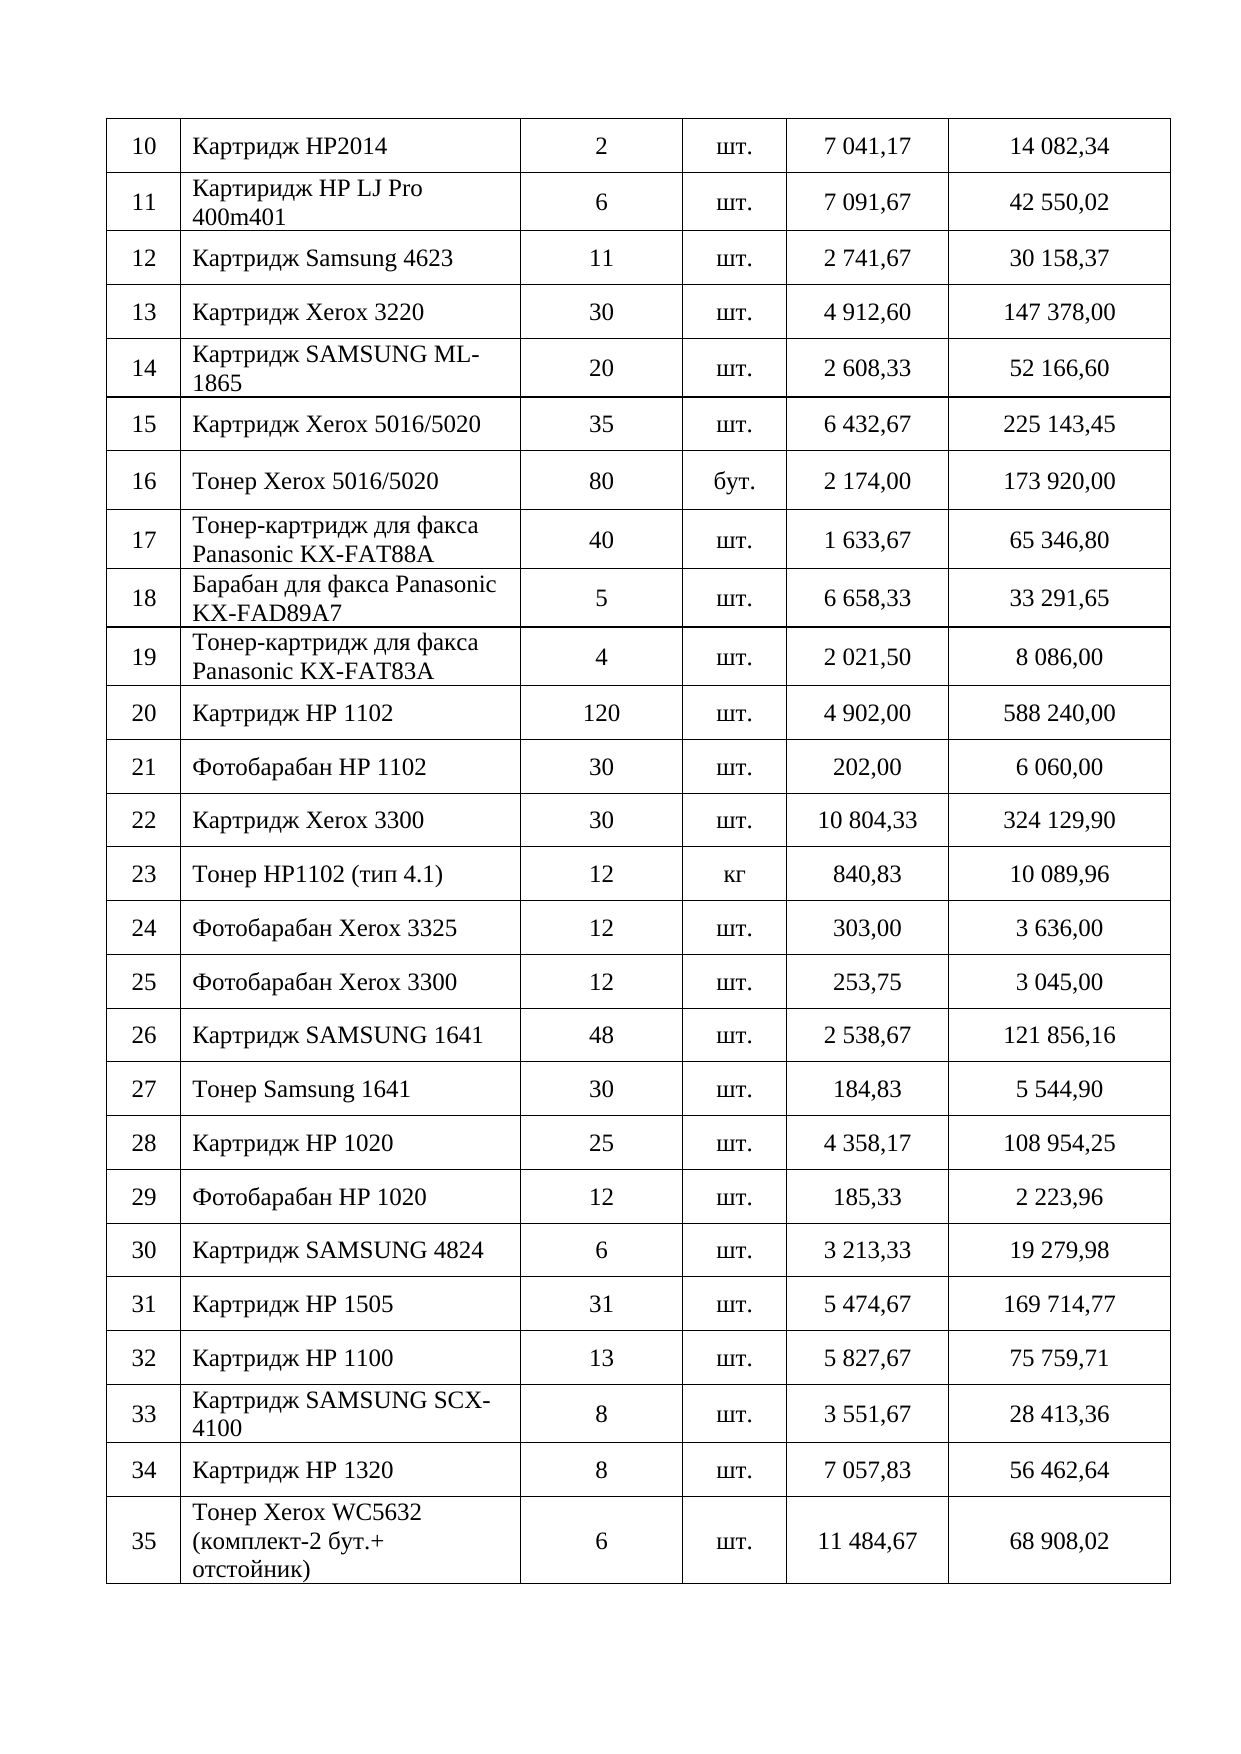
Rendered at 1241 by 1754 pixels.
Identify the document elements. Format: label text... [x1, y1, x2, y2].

table_cell 42 550,02 [949, 173, 1170, 230]
table_cell 27 [107, 1062, 180, 1115]
table_cell 120 [521, 686, 682, 739]
table_cell 185,33 [787, 1170, 948, 1222]
table_cell Тонер Xerox WC5632 (комплект-2 бут.+ отстойник) [181, 1497, 520, 1583]
table_cell Картридж HP 1505 [181, 1277, 520, 1330]
table_cell 17 [107, 510, 180, 568]
table_cell 29 [107, 1170, 180, 1222]
table_cell 324 129,90 [949, 794, 1170, 846]
table_cell 12 [107, 231, 180, 284]
table_cell шт. [683, 1497, 786, 1583]
table_cell Картридж Xerox 3220 [181, 285, 520, 338]
table_cell шт. [683, 955, 786, 1007]
table_cell Картридж SAMSUNG 4824 [181, 1224, 520, 1276]
table_cell 18 [107, 569, 180, 626]
table_cell Фотобарабан Xerox 3300 [181, 955, 520, 1007]
table_cell 25 [521, 1116, 682, 1169]
table_cell шт. [683, 628, 786, 685]
table_cell 30 [521, 285, 682, 338]
table_cell 30 [521, 1062, 682, 1115]
table_cell 6 [521, 1497, 682, 1583]
table_cell 7 041,17 [787, 119, 948, 172]
table_cell 11 [521, 231, 682, 284]
table_cell 31 [521, 1277, 682, 1330]
table_cell 7 091,67 [787, 173, 948, 230]
table_cell 2 021,50 [787, 628, 948, 685]
table_cell 184,83 [787, 1062, 948, 1115]
table_cell Картридж SAMSUNG 1641 [181, 1009, 520, 1061]
table_cell шт. [683, 510, 786, 568]
table_cell 5 544,90 [949, 1062, 1170, 1115]
table_cell шт. [683, 794, 786, 846]
table_cell 30 [107, 1224, 180, 1276]
table_cell 12 [521, 901, 682, 954]
table_cell 2 174,00 [787, 451, 948, 509]
table_cell 303,00 [787, 901, 948, 954]
table_cell Картридж HP 1100 [181, 1331, 520, 1384]
table_cell 26 [107, 1009, 180, 1061]
table_cell 21 [107, 740, 180, 792]
table_cell Картридж Xerox 5016/5020 [181, 398, 520, 450]
table_cell 35 [107, 1497, 180, 1583]
table_cell Картридж Samsung 4623 [181, 231, 520, 284]
table_cell 30 158,37 [949, 231, 1170, 284]
table_cell шт. [683, 231, 786, 284]
table_cell Картридж HP2014 [181, 119, 520, 172]
table_cell шт. [683, 686, 786, 739]
table_cell Фотобарабан Xerox 3325 [181, 901, 520, 954]
table_cell 2 741,67 [787, 231, 948, 284]
table_cell 2 608,33 [787, 339, 948, 396]
table_cell 2 538,67 [787, 1009, 948, 1061]
table_cell 11 [107, 173, 180, 230]
table_cell шт. [683, 569, 786, 626]
table_cell Барабан для факса Panasonic KX-FAD89A7 [181, 569, 520, 626]
table_cell 52 166,60 [949, 339, 1170, 396]
table_cell 14 [107, 339, 180, 396]
table_cell Картридж Xerox 3300 [181, 794, 520, 846]
table_cell 12 [521, 1170, 682, 1222]
table_cell 8 [521, 1385, 682, 1442]
table_cell 588 240,00 [949, 686, 1170, 739]
table_cell Фотобарабан HP 1020 [181, 1170, 520, 1222]
table_cell шт. [683, 119, 786, 172]
table_cell 30 [521, 794, 682, 846]
table_cell Тонер HP1102 (тип 4.1) [181, 847, 520, 900]
table_cell 12 [521, 955, 682, 1007]
table_cell 1 633,67 [787, 510, 948, 568]
table_cell 202,00 [787, 740, 948, 792]
table_cell 75 759,71 [949, 1331, 1170, 1384]
table_cell 3 045,00 [949, 955, 1170, 1007]
table_cell шт. [683, 1062, 786, 1115]
table_cell 6 [521, 173, 682, 230]
table_cell шт. [683, 339, 786, 396]
table_cell 35 [521, 398, 682, 450]
table_cell 24 [107, 901, 180, 954]
table_cell Фотобарабан HP 1102 [181, 740, 520, 792]
table_cell 4 [521, 628, 682, 685]
table_cell 20 [107, 686, 180, 739]
table_cell 8 [521, 1443, 682, 1496]
table_cell 20 [521, 339, 682, 396]
table_cell шт. [683, 1170, 786, 1222]
table_cell Тонер-картридж для факса Panasonic KX-FAT83A [181, 628, 520, 685]
table_cell 13 [521, 1331, 682, 1384]
table_cell 840,83 [787, 847, 948, 900]
table_cell 56 462,64 [949, 1443, 1170, 1496]
table_cell шт. [683, 1277, 786, 1330]
table_cell шт. [683, 1116, 786, 1169]
table_cell шт. [683, 901, 786, 954]
table_cell 12 [521, 847, 682, 900]
table_cell 22 [107, 794, 180, 846]
table_cell 30 [521, 740, 682, 792]
table_cell 11 484,67 [787, 1497, 948, 1583]
table_cell Картиридж HP LJ Pro 400m401 [181, 173, 520, 230]
table_cell Картридж SAMSUNG SCX-4100 [181, 1385, 520, 1442]
table_cell 10 [107, 119, 180, 172]
table_cell 5 474,67 [787, 1277, 948, 1330]
table_cell Картридж HP 1102 [181, 686, 520, 739]
table_cell 19 279,98 [949, 1224, 1170, 1276]
table_cell 4 358,17 [787, 1116, 948, 1169]
table_cell 28 413,36 [949, 1385, 1170, 1442]
table_cell 68 908,02 [949, 1497, 1170, 1583]
table_cell 3 213,33 [787, 1224, 948, 1276]
table_cell 33 291,65 [949, 569, 1170, 626]
table_cell 10 804,33 [787, 794, 948, 846]
table_cell 23 [107, 847, 180, 900]
table_cell шт. [683, 740, 786, 792]
table_cell 8 086,00 [949, 628, 1170, 685]
table_cell Тонер-картридж для факса Panasonic KX-FAT88A [181, 510, 520, 568]
table_cell 6 [521, 1224, 682, 1276]
table_cell 169 714,77 [949, 1277, 1170, 1330]
table_cell 3 636,00 [949, 901, 1170, 954]
table_cell 65 346,80 [949, 510, 1170, 568]
table_cell 32 [107, 1331, 180, 1384]
table_cell 13 [107, 285, 180, 338]
table_cell кг [683, 847, 786, 900]
table_cell 15 [107, 398, 180, 450]
table_cell Тонер Samsung 1641 [181, 1062, 520, 1115]
table_cell Тонер Xerox 5016/5020 [181, 451, 520, 509]
table_cell 6 658,33 [787, 569, 948, 626]
table_cell Картридж SAMSUNG ML-1865 [181, 339, 520, 396]
table_cell 253,75 [787, 955, 948, 1007]
table_cell 25 [107, 955, 180, 1007]
table_cell шт. [683, 1224, 786, 1276]
table_cell 173 920,00 [949, 451, 1170, 509]
table_cell 6 060,00 [949, 740, 1170, 792]
table_cell 225 143,45 [949, 398, 1170, 450]
table_cell 28 [107, 1116, 180, 1169]
table_cell Картридж HP 1320 [181, 1443, 520, 1496]
table_cell 48 [521, 1009, 682, 1061]
table_cell 7 057,83 [787, 1443, 948, 1496]
table_cell 2 223,96 [949, 1170, 1170, 1222]
table_cell 108 954,25 [949, 1116, 1170, 1169]
table_cell 16 [107, 451, 180, 509]
table_cell 19 [107, 628, 180, 685]
table_cell шт. [683, 1443, 786, 1496]
table_cell шт. [683, 398, 786, 450]
table_cell 5 827,67 [787, 1331, 948, 1384]
table_cell 2 [521, 119, 682, 172]
table_cell 14 082,34 [949, 119, 1170, 172]
table_cell 5 [521, 569, 682, 626]
table_cell Картридж HP 1020 [181, 1116, 520, 1169]
table_cell 3 551,67 [787, 1385, 948, 1442]
table_cell 4 912,60 [787, 285, 948, 338]
table_cell 34 [107, 1443, 180, 1496]
table_cell шт. [683, 285, 786, 338]
table_cell 40 [521, 510, 682, 568]
table_cell 31 [107, 1277, 180, 1330]
table_cell 4 902,00 [787, 686, 948, 739]
table_cell 147 378,00 [949, 285, 1170, 338]
table_cell бут. [683, 451, 786, 509]
table_cell 33 [107, 1385, 180, 1442]
table_cell 10 089,96 [949, 847, 1170, 900]
table_cell шт. [683, 1331, 786, 1384]
table_cell шт. [683, 1385, 786, 1442]
table_cell шт. [683, 173, 786, 230]
table_cell шт. [683, 1009, 786, 1061]
table_cell 6 432,67 [787, 398, 948, 450]
table_cell 121 856,16 [949, 1009, 1170, 1061]
table_cell 80 [521, 451, 682, 509]
